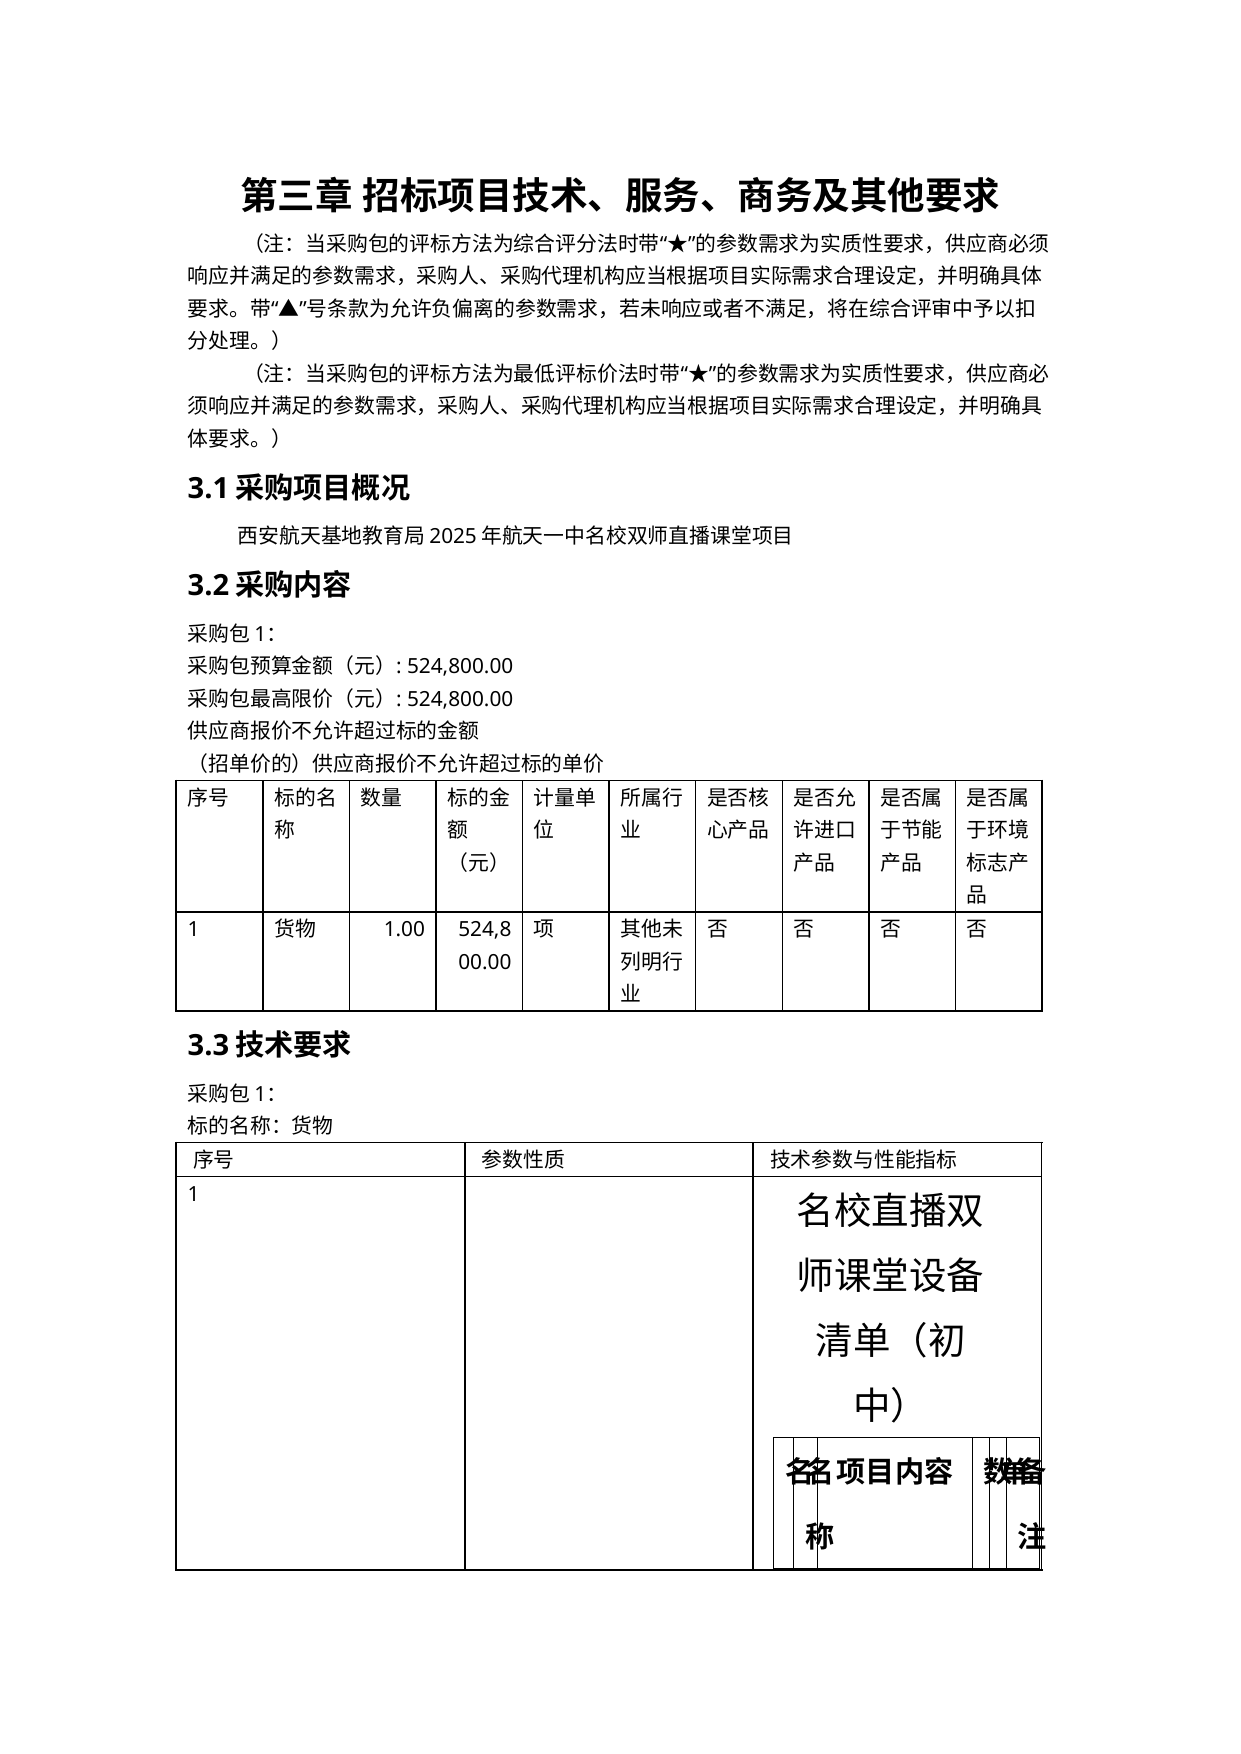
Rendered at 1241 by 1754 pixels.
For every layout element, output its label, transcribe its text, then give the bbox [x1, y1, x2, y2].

table_header 数量 [350, 781, 435, 911]
text 标的名称：货物 [187, 1109, 1053, 1142]
text 采购包1： [187, 617, 1053, 649]
table_header 技术参数与性能指标 [754, 1143, 1041, 1176]
table_header 序号 [177, 1143, 464, 1176]
text 西安航天基地教育局2025年航天一中名校双师直播课堂项目 [187, 519, 1053, 552]
text （注：当采购包的评标方法为最低评标价法时带“★”的参数需求为实质性要求，供应商必须响应并满足的参数需求，采购人、采购代理机构应当根据项目实际需求合理设定，并明确具体要求。） [187, 357, 1053, 454]
table_header 标的名称 [264, 781, 349, 911]
table_header 序号 [177, 781, 262, 911]
table_cell 否 [696, 913, 782, 1010]
text 3.2采购内容 [187, 552, 1053, 617]
text 第三章 招标项目技术、服务、商务及其他要求 [187, 162, 1053, 227]
table_cell [754, 1177, 1041, 1569]
text （招单价的）供应商报价不允许超过标的单价 [187, 747, 1053, 779]
table_cell 否 [956, 913, 1041, 1010]
text 3.3技术要求 [187, 1012, 1053, 1077]
text 采购包预算金额（元）: 524,800.00 [187, 649, 1053, 682]
text （注：当采购包的评标方法为综合评分法时带“★”的参数需求为实质性要求，供应商必须响应并满足的参数需求，采购人、采购代理机构应当根据项目实际需求合理设定，并明确具体要求。带“▲”号条款为允许负偏离的参数需求，若未响应或者不满足，将在综合评审中予以扣分处理。） [187, 227, 1053, 357]
table_header 所属行业 [610, 781, 695, 911]
table_cell 否 [783, 913, 868, 1010]
table_cell 否 [870, 913, 955, 1010]
table_cell [466, 1177, 752, 1569]
table_cell 1 [177, 913, 262, 1010]
table_cell 项 [523, 913, 608, 1010]
text 3.1采购项目概况 [187, 454, 1053, 519]
text 供应商报价不允许超过标的金额 [187, 714, 1053, 747]
table_cell 其他未列明行业 [610, 913, 695, 1010]
table_header 是否属于节能产品 [870, 781, 955, 911]
text 采购包1： [187, 1077, 1053, 1109]
table_cell 1.00 [350, 913, 435, 1010]
table_cell 1 [177, 1177, 464, 1569]
table_cell 货物 [264, 913, 349, 1010]
table_header 计量单位 [523, 781, 608, 911]
table_header 是否核心产品 [696, 781, 782, 911]
text 采购包最高限价（元）: 524,800.00 [187, 682, 1053, 714]
table_header 是否属于环境标志产品 [956, 781, 1041, 911]
table_header 是否允许进口产品 [783, 781, 868, 911]
table_cell 524,800.00 [437, 913, 522, 1010]
table_header 参数性质 [466, 1143, 752, 1176]
table_header 标的金额 （元） [437, 781, 522, 911]
